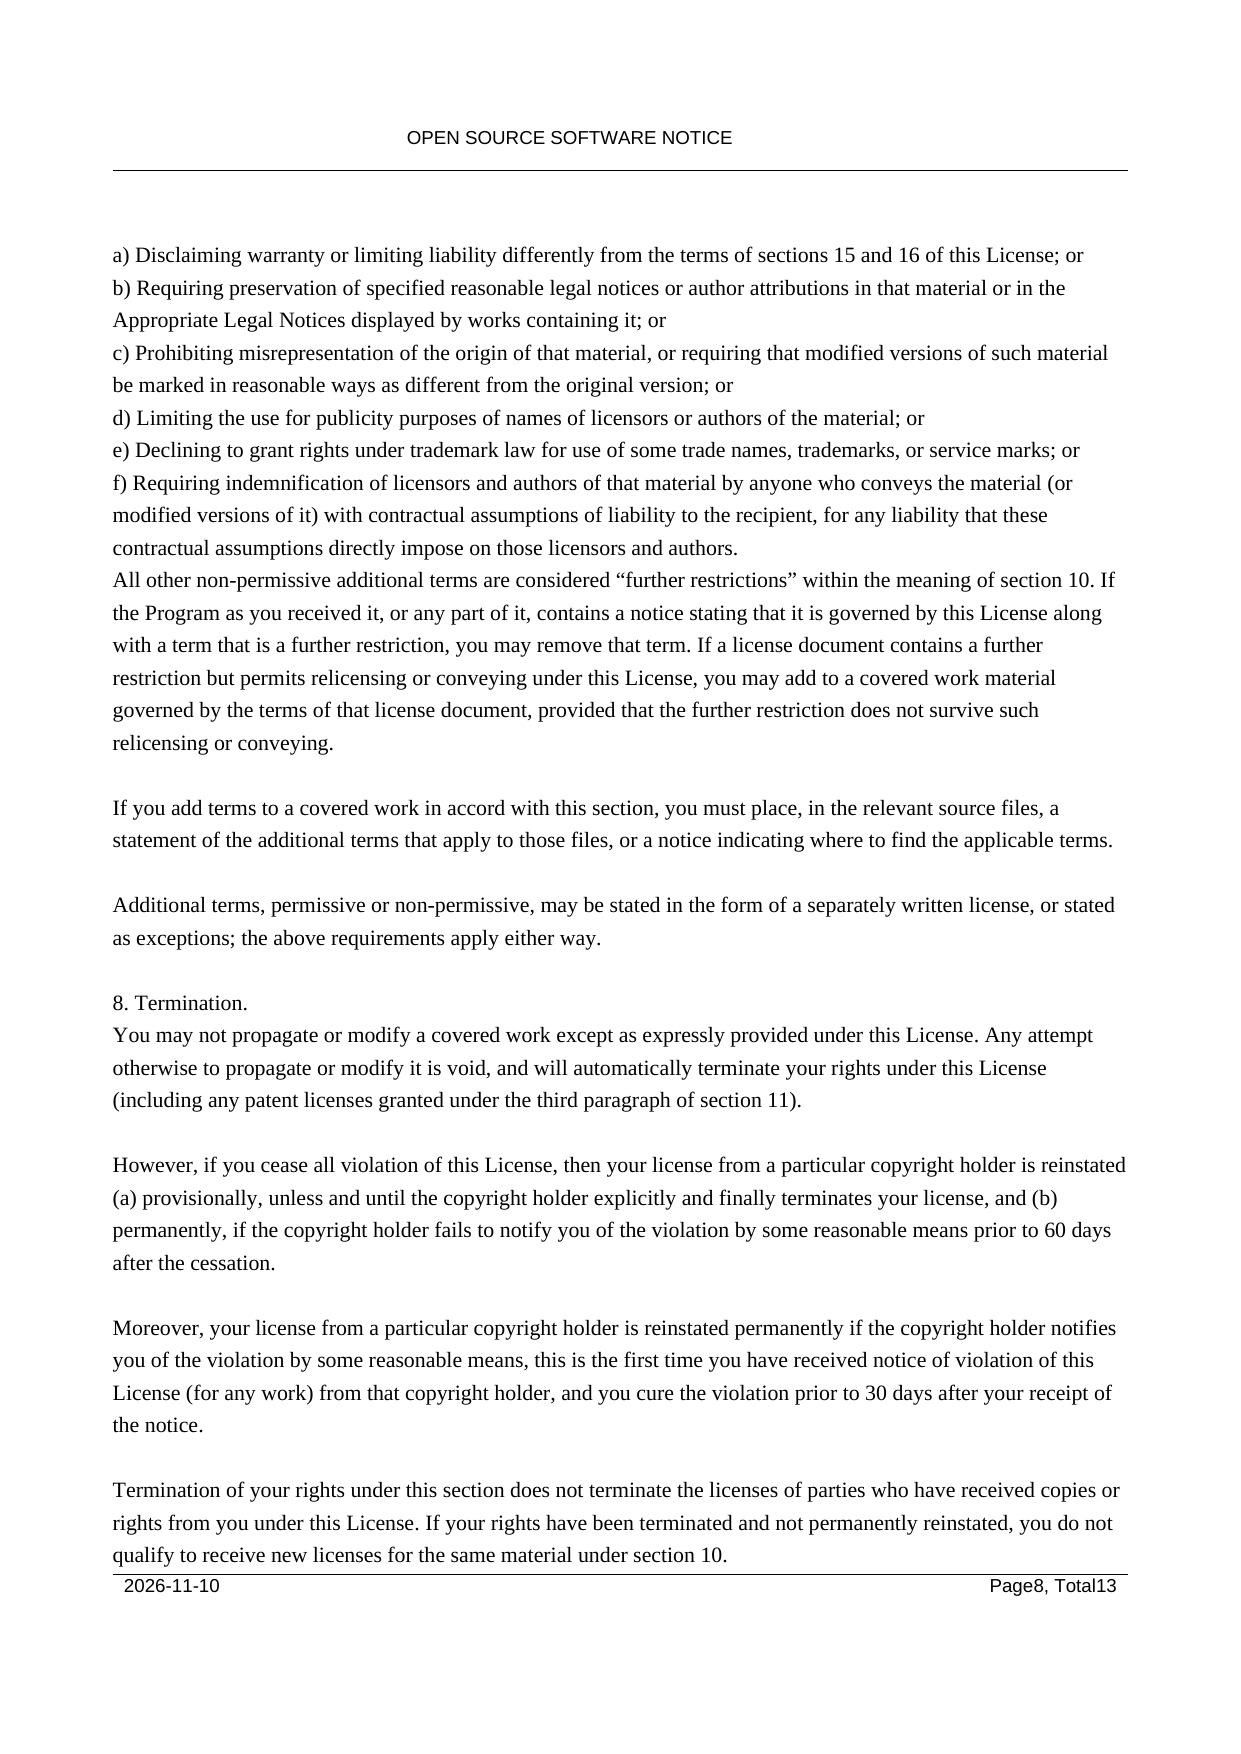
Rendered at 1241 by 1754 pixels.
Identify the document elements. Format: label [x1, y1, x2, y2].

text [112, 206, 1128, 1571]
